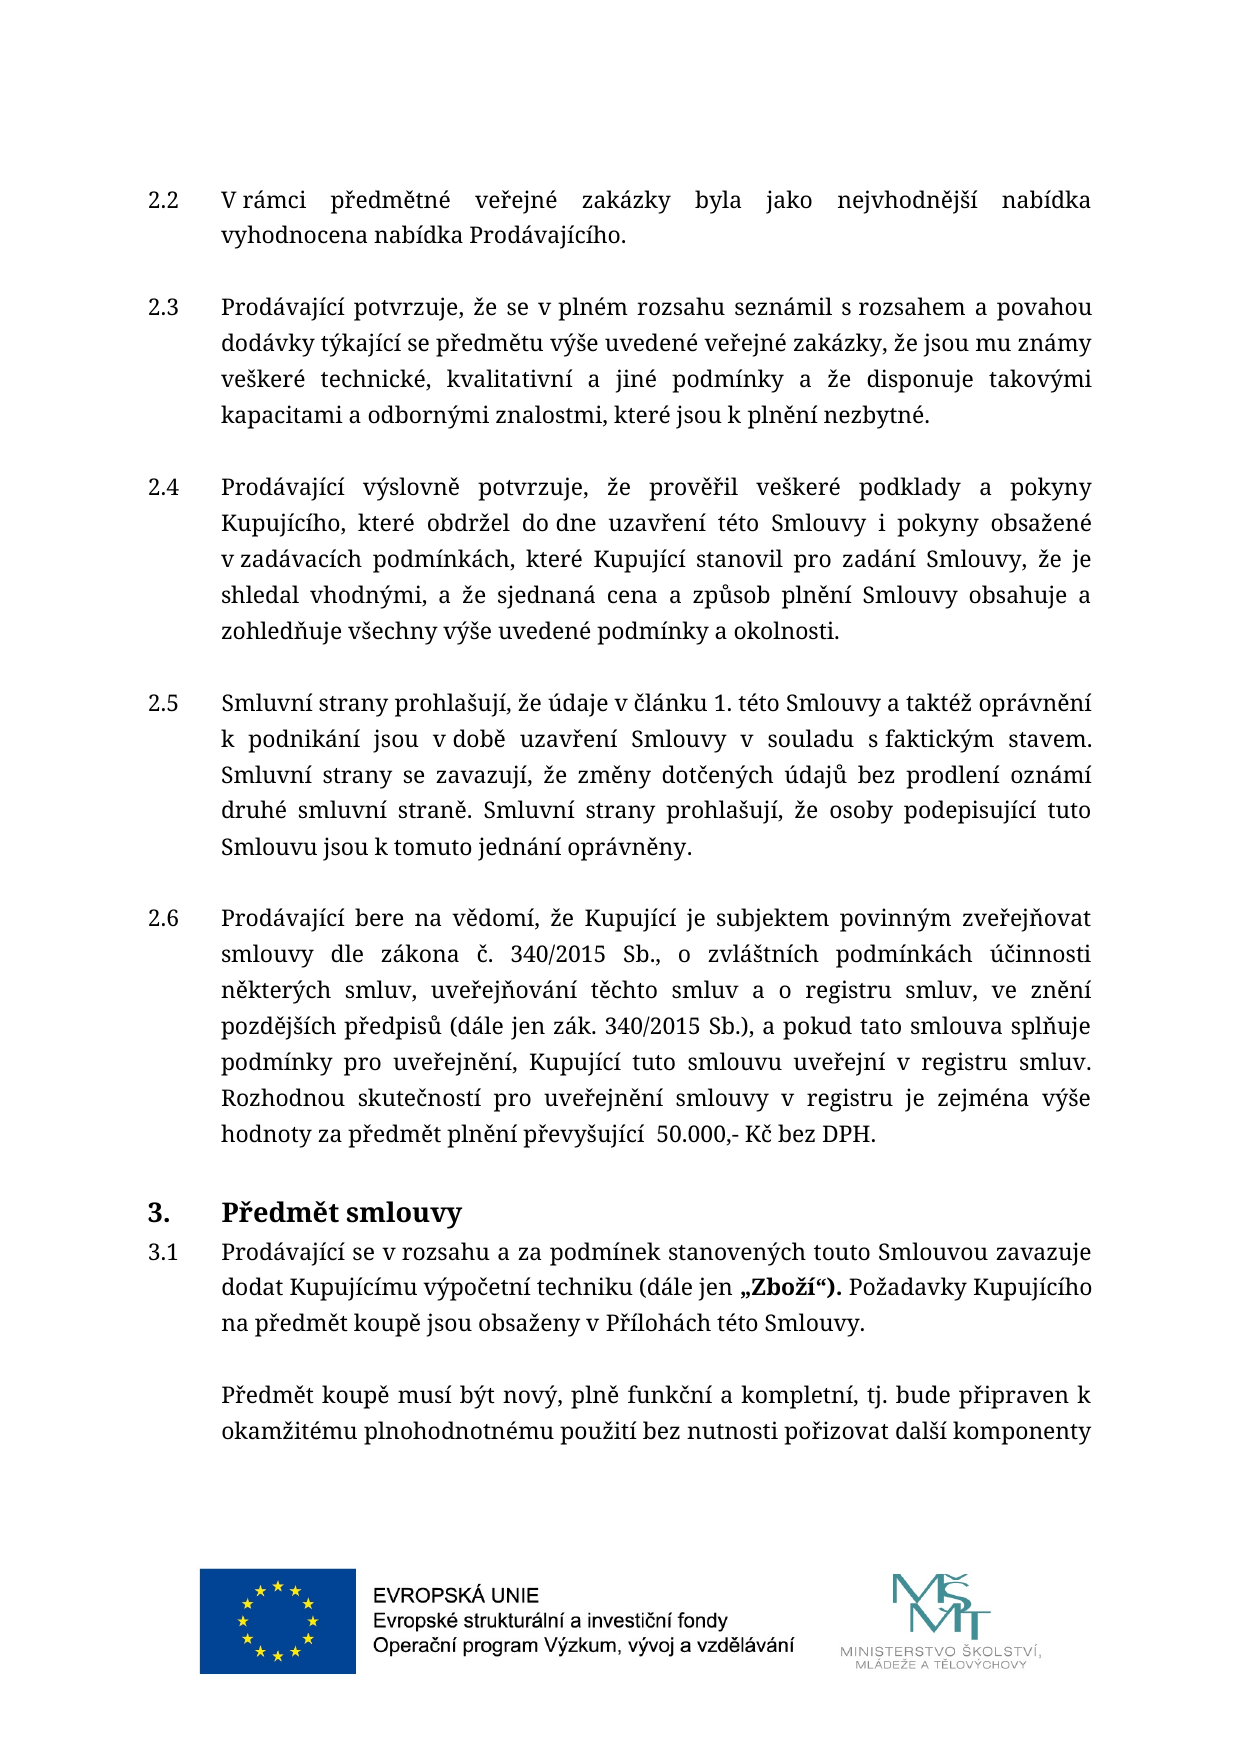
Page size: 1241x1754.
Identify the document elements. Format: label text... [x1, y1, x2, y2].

text 3. Předmět smlouvy [148, 1193, 1093, 1230]
text 2.3 Prodávající potvrzuje, že se v plném rozsahu seznámil s rozsahem a povahou dodávky týkající se předmětu výše uvedené veřejné zakázky, že jsou mu známy veškeré technické, kvalitativní a jiné podmínky a že disponuje takovými kapacitami a odbornými znalostmi, které jsou k plnění nezbytné. [148, 291, 1093, 430]
picture [147, 1516, 1093, 1726]
text 2.5 Smluvní strany prohlašují, že údaje v článku 1. této Smlouvy a taktéž oprávnění k podnikání jsou v době uzavření Smlouvy v souladu s faktickým stavem. Smluvní strany se zavazují, že změny dotčených údajů bez prodlení oznámí druhé smluvní straně. Smluvní strany prohlašují, že osoby podepisující tuto Smlouvu jsou k tomuto jednání oprávněny. [148, 687, 1093, 862]
text 3.1 Prodávající se v rozsahu a za podmínek stanovených touto Smlouvou zavazuje dodat Kupujícímu výpočetní techniku (dále jen „Zboží“). Požadavky Kupujícího na předmět koupě jsou obsaženy v Přílohách této Smlouvy. [148, 1235, 1093, 1338]
text 2.6 Prodávající bere na vědomí, že Kupující je subjektem povinným zveřejňovat smlouvy dle zákona č. 340/2015 Sb., o zvláštních podmínkách účinnosti některých smluv, uveřejňování těchto smluv a o registru smluv, ve znění pozdějších předpisů (dále jen zák. 340/2015 Sb.), a pokud tato smlouva splňuje podmínky pro uveřejnění, Kupující tuto smlouvu uveřejní v registru smluv. Rozhodnou skutečností pro uveřejnění smlouvy v registru je zejména výše hodnoty za předmět plnění převyšující 50.000,- Kč bez DPH. [148, 902, 1093, 1149]
text 2.2 V rámci předmětné veřejné zakázky byla jako nejvhodnější nabídka vyhodnocena nabídka Prodávajícího. [148, 183, 1093, 251]
text 2.4 Prodávající výslovně potvrzuje, že prověřil veškeré podklady a pokyny Kupujícího, které obdržel do dne uzavření této Smlouvy i pokyny obsažené v zadávacích podmínkách, které Kupující stanovil pro zadání Smlouvy, že je shledal vhodnými, a že sjednaná cena a způsob plnění Smlouvy obsahuje a zohledňuje všechny výše uvedené podmínky a okolnosti. [148, 471, 1093, 646]
